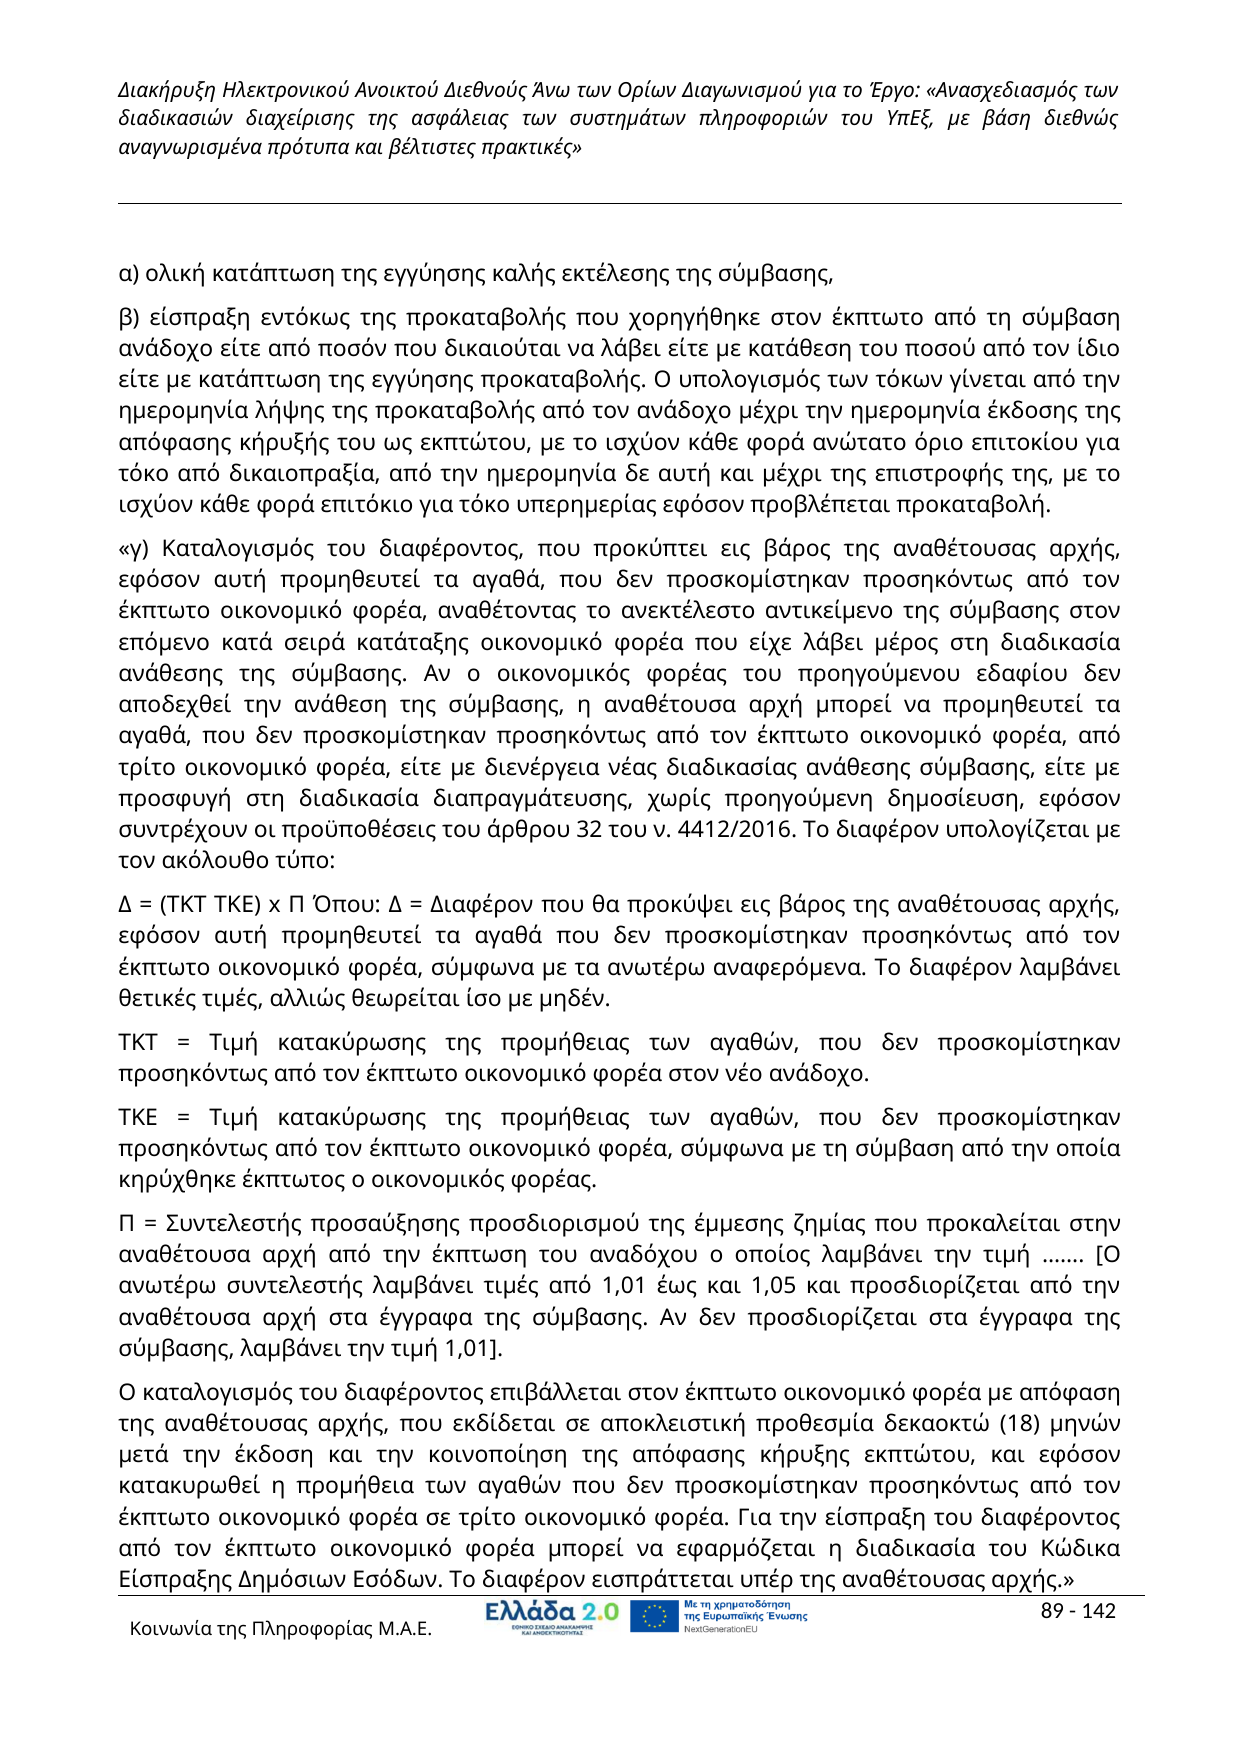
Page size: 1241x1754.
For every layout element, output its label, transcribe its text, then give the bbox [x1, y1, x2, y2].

text ΤΚΕ = Τιμή κατακύρωσης της προμήθειας των αγαθών, που δεν προσκομίστηκαν προσηκόντως από τον έκπτωτο οικονομικό φορέα, σύμφωνα με τη σύμβαση από την οποία κηρύχθηκε έκπτωτος ο οικονομικός φορέας. [118, 1101, 1122, 1194]
text «γ) Καταλογισμός του διαφέροντος, που προκύπτει εις βάρος της αναθέτουσας αρχής, εφόσον αυτή προμηθευτεί τα αγαθά, που δεν προσκομίστηκαν προσηκόντως από τον έκπτωτο οικονομικό φορέα, αναθέτοντας το ανεκτέλεστο αντικείμενο της σύμβασης στον επόμενο κατά σειρά κατάταξης οικονομικό φορέα που είχε λάβει μέρος στη διαδικασία ανάθεσης της σύμβασης. Αν ο οικονομικός φορέας του προηγούμενου εδαφίου δεν αποδεχθεί την ανάθεση της σύμβασης, η αναθέτουσα αρχή μπορεί να προμηθευτεί τα αγαθά, που δεν προσκομίστηκαν προσηκόντως από τον έκπτωτο οικονομικό φορέα, από τρίτο οικονομικό φορέα, είτε με διενέργεια νέας διαδικασίας ανάθεσης σύμβασης, είτε με προσφυγή στη διαδικασία διαπραγμάτευσης, χωρίς προηγούμενη δημοσίευση, εφόσον συντρέχουν οι προϋποθέσεις του άρθρου 32 του ν. 4412/2016. Το διαφέρον υπολογίζεται με τον ακόλουθο τύπο: [118, 532, 1122, 876]
text α) ολική κατάπτωση της εγγύησης καλής εκτέλεσης της σύμβασης, [118, 257, 1122, 288]
text Π = Συντελεστής προσαύξησης προσδιορισμού της έμμεσης ζημίας που προκαλείται στην αναθέτουσα αρχή από την έκπτωση του αναδόχου ο οποίος λαμβάνει την τιμή ……. [Ο ανωτέρω συντελεστής λαμβάνει τιμές από 1,01 έως και 1,05 και προσδιορίζεται από την αναθέτουσα αρχή στα έγγραφα της σύμβασης. Αν δεν προσδιορίζεται στα έγγραφα της σύμβασης, λαμβάνει την τιμή 1,01]. [118, 1207, 1122, 1363]
text β) είσπραξη εντόκως της προκαταβολής που χορηγήθηκε στον έκπτωτο από τη σύμβαση ανάδοχο είτε από ποσόν που δικαιούται να λάβει είτε με κατάθεση του ποσού από τον ίδιο είτε με κατάπτωση της εγγύησης προκαταβολής. Ο υπολογισμός των τόκων γίνεται από την ημερομηνία λήψης της προκαταβολής από τον ανάδοχο μέχρι την ημερομηνία έκδοσης της απόφασης κήρυξής του ως εκπτώτου, με το ισχύον κάθε φορά ανώτατο όριο επιτοκίου για τόκο από δικαιοπραξία, από την ημερομηνία δε αυτή και μέχρι της επιστροφής της, με το ισχύον κάθε φορά επιτόκιο για τόκο υπερημερίας εφόσον προβλέπεται προκαταβολή. [118, 301, 1122, 519]
text ΤΚΤ = Τιμή κατακύρωσης της προμήθειας των αγαθών, που δεν προσκομίστηκαν προσηκόντως από τον έκπτωτο οικονομικό φορέα στον νέο ανάδοχο. [118, 1026, 1122, 1088]
text Ο καταλογισμός του διαφέροντος επιβάλλεται στον έκπτωτο οικονομικό φορέα με απόφαση της αναθέτουσας αρχής, που εκδίδεται σε αποκλειστική προθεσμία δεκαοκτώ (18) μηνών μετά την έκδοση και την κοινοποίηση της απόφασης κήρυξης εκπτώτου, και εφόσον κατακυρωθεί η προμήθεια των αγαθών που δεν προσκομίστηκαν προσηκόντως από τον έκπτωτο οικονομικό φορέα σε τρίτο οικονομικό φορέα. Για την είσπραξη του διαφέροντος από τον έκπτωτο οικονομικό φορέα μπορεί να εφαρμόζεται η διαδικασία του Κώδικα Είσπραξης Δημόσιων Εσόδων. Το διαφέρον εισπράττεται υπέρ της αναθέτουσας αρχής.» [118, 1376, 1122, 1594]
picture [484, 1596, 813, 1636]
text Δ = (ΤΚΤ ΤΚΕ) x Π Όπου: Δ = Διαφέρον που θα προκύψει εις βάρος της αναθέτουσας αρχής, εφόσον αυτή προμηθευτεί τα αγαθά που δεν προσκομίστηκαν προσηκόντως από τον έκπτωτο οικονομικό φορέα, σύμφωνα με τα ανωτέρω αναφερόμενα. Το διαφέρον λαμβάνει θετικές τιμές, αλλιώς θεωρείται ίσο με μηδέν. [118, 888, 1122, 1013]
